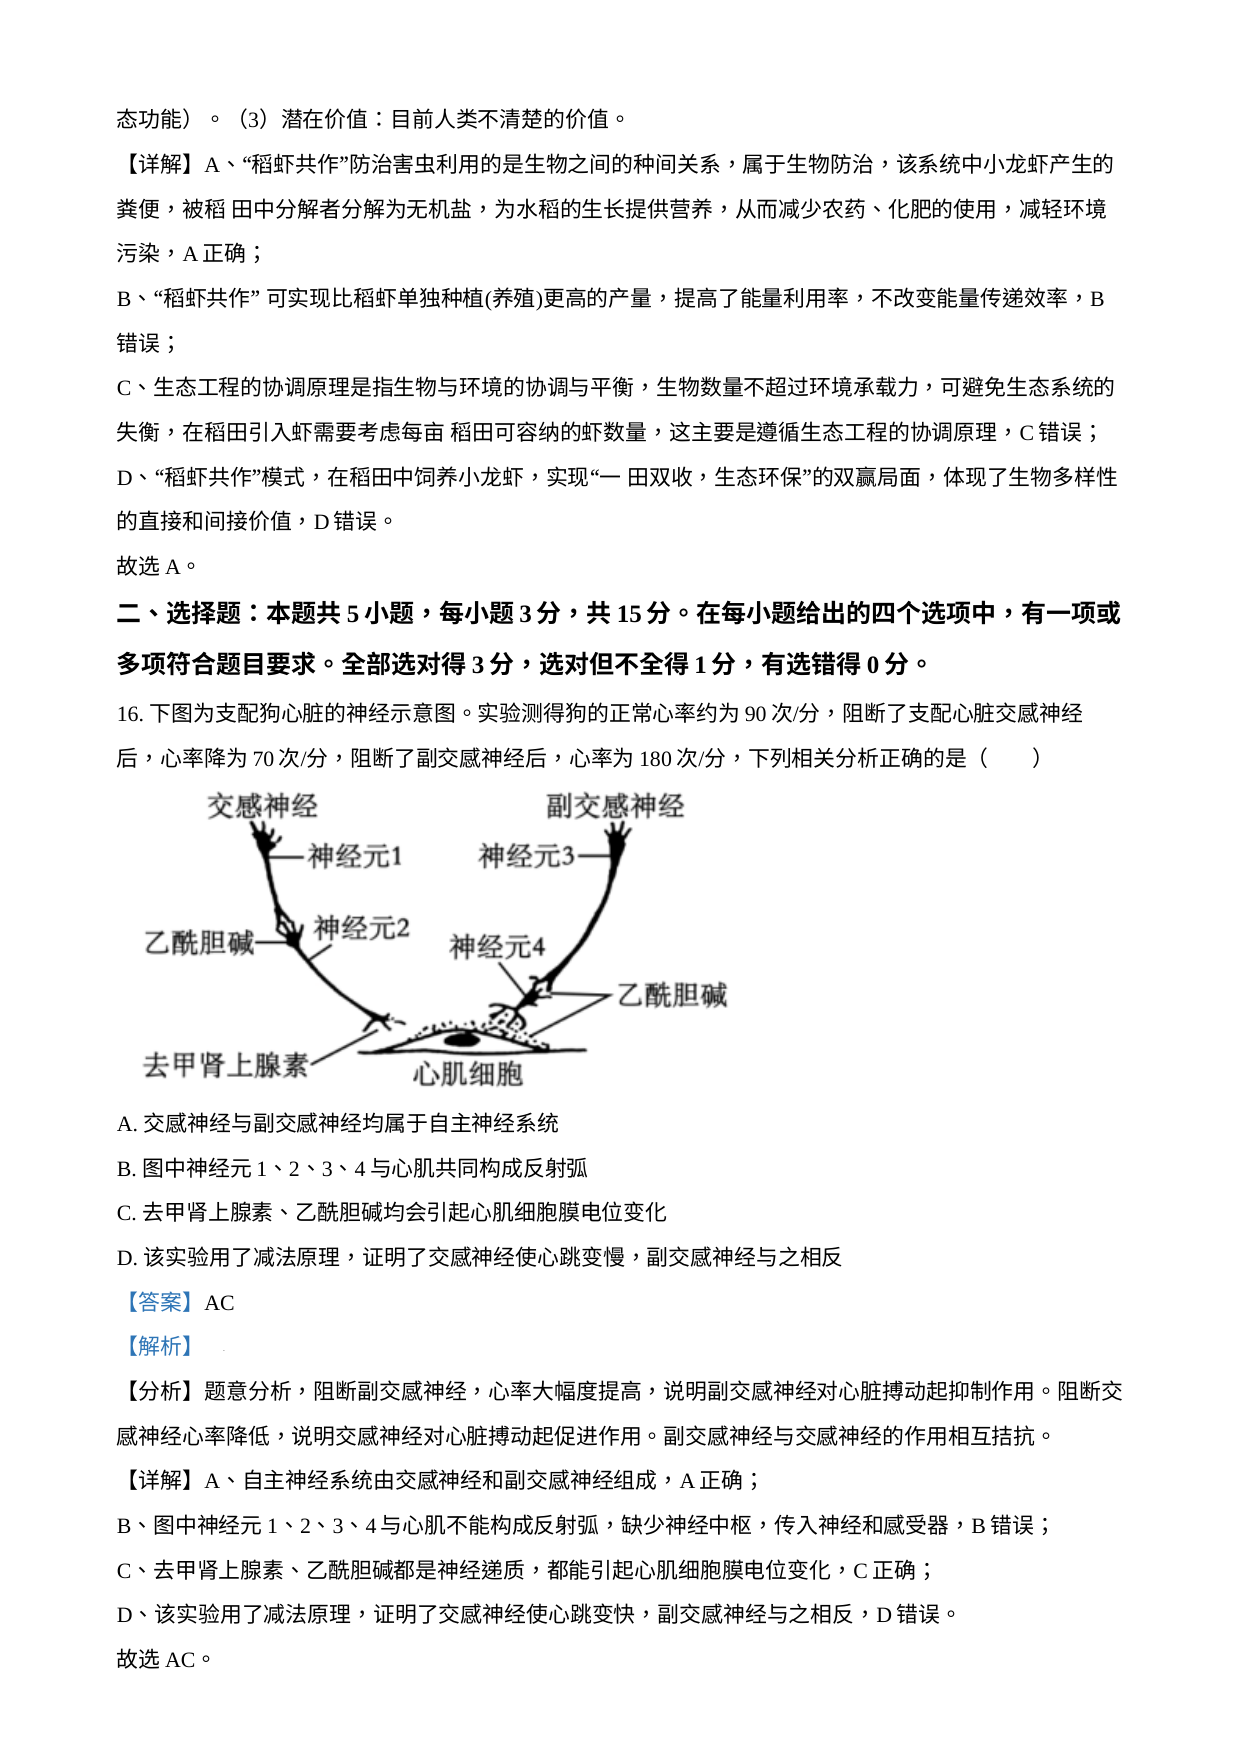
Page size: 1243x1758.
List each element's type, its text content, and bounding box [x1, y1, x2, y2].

text D、该实验用了减法原理，证明了交感神经使心跳变快，副交感神经与之相反，D错误。 [117, 1599, 1126, 1629]
text 16. 下图为支配狗心脏的神经示意图。实验测得狗的正常心率约为90次/分，阻断了支配心脏交感神经后，心率降为70次/分，阻断了副交感神经后，心率为180次/分，下列相关分析正确的是（ ） [117, 698, 1126, 772]
text D、“稻虾共作”模式，在稻田中饲养小龙虾，实现“一 田双收，生态环保”的双赢局面，体现了生物多样性的直接和间接价值，D错误。 [117, 462, 1126, 536]
text 故选A。 [117, 551, 1126, 581]
text B、图中神经元1、2、3、4与心肌不能构成反射弧，缺少神经中枢，传入神经和感受器，B错误； [117, 1510, 1126, 1540]
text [117, 104, 1126, 134]
text D. 该实验用了减法原理，证明了交感神经使心跳变慢，副交感神经与之相反 [117, 1242, 1126, 1272]
text 【分析】题意分析，阻断副交感神经，心率大幅度提高，说明副交感神经对心脏搏动起抑制作用。阻断交感神经心率降低，说明交感神经对心脏搏动起促进作用。副交感神经与交感神经的作用相互拮抗。 [117, 1376, 1126, 1450]
text 【答案】AC [117, 1287, 1126, 1316]
text 故选AC。 [117, 1644, 1126, 1674]
text 【详解】A、自主神经系统由交感神经和副交感神经组成，A正确； [117, 1465, 1126, 1495]
text 【详解】A、“稻虾共作”防治害虫利用的是生物之间的种间关系，属于生物防治，该系统中小龙虾产生的粪便，被稻 田中分解者分解为无机盐，为水稻的生长提供营养，从而减少农药、化肥的使用，减轻环境污染，A正确； [117, 149, 1126, 268]
picture [135, 787, 736, 1094]
text B. 图中神经元1、2、3、4与心肌共同构成反射弧 [117, 1152, 1126, 1182]
text C、去甲肾上腺素、乙酰胆碱都是神经递质，都能引起心肌细胞膜电位变化，C正确； [117, 1555, 1126, 1584]
text C、生态工程的协调原理是指生物与环境的协调与平衡，生物数量不超过环境承载力，可避免生态系统的失衡，在稻田引入虾需要考虑每亩 稻田可容纳的虾数量，这主要是遵循生态工程的协调原理，C错误； [117, 372, 1126, 447]
text 二、选择题：本题共5小题，每小题3分，共15分。在每小题给出的四个选项中，有一项或多项符合题目要求。全部选对得3分，选对但不全得1分，有选错得0分。 [117, 596, 1126, 681]
text A. 交感神经与副交感神经均属于自主神经系统 [117, 1108, 1126, 1138]
text B、“稻虾共作” 可实现比稻虾单独种植(养殖)更高的产量，提高了能量利用率，不改变能量传递效率，B错误； [117, 283, 1126, 357]
text C. 去甲肾上腺素、乙酰胆碱均会引起心肌细胞膜电位变化 [117, 1197, 1126, 1227]
text 【解析】 [117, 1331, 1126, 1361]
